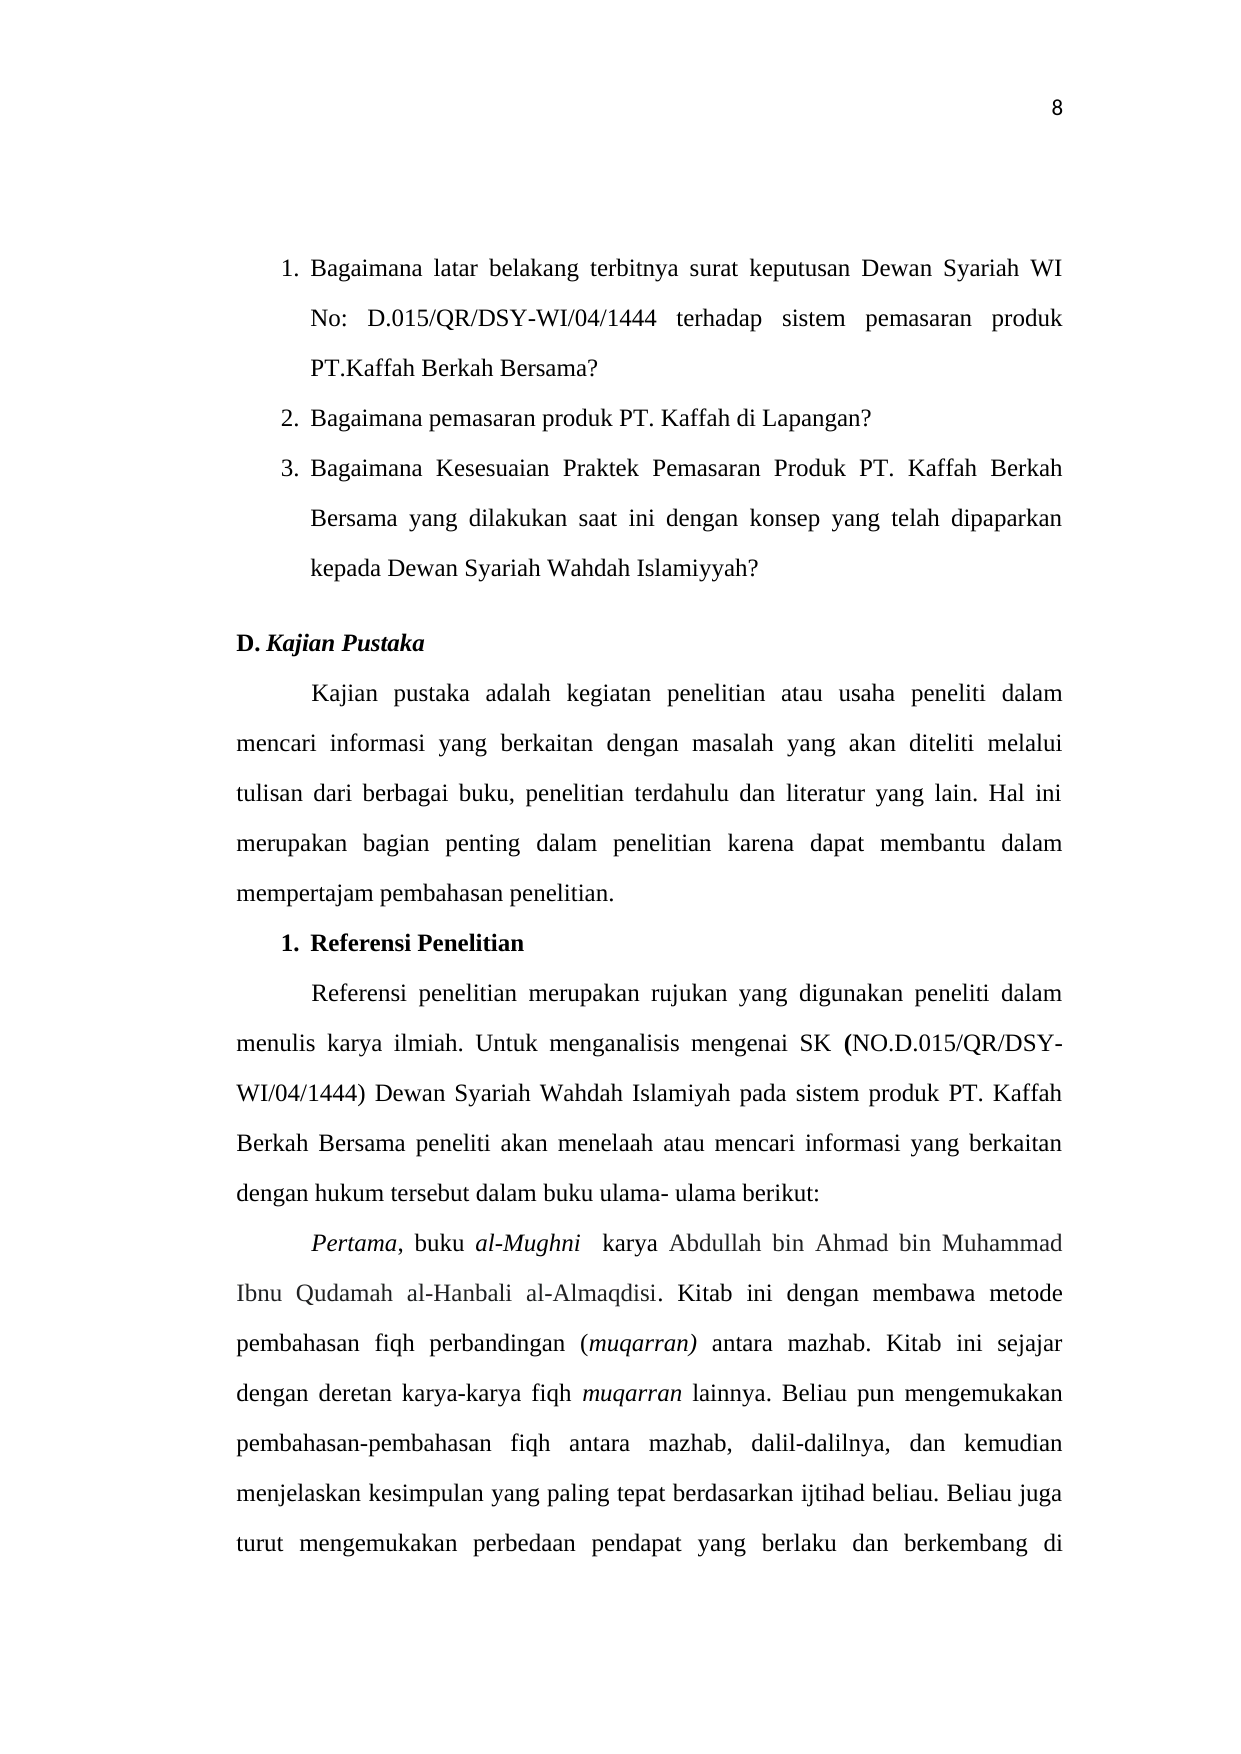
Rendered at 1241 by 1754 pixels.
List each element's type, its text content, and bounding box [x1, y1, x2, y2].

subtitle Kajian Pustaka [236, 611, 1063, 661]
text Referensi penelitian merupakan rujukan yang digunakan peneliti dalam menulis karya ilmiah. Untuk menganalisis mengenai SK (NO.D.015/QR/DSY-WI/04/1444) Dewan Syariah Wahdah Islamiyah pada sistem produk PT. Kaffah Berkah Bersama peneliti akan menelaah atau mencari informasi yang berkaitan dengan hukum tersebut dalam buku ulama- ulama berikut: [236, 961, 1063, 1211]
list Bagaimana pemasaran produk PT. Kaffah di Lapangan? [281, 386, 1063, 436]
list Referensi Penelitian [281, 911, 1063, 961]
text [236, 1211, 1063, 1561]
text Kajian pustaka adalah kegiatan penelitian atau usaha peneliti dalam mencari informasi yang berkaitan dengan masalah yang akan diteliti melalui tulisan dari berbagai buku, penelitian terdahulu dan literatur yang lain. Hal ini merupakan bagian penting dalam penelitian karena dapat membantu dalam mempertajam pembahasan penelitian. [236, 661, 1063, 911]
list Bagaimana Kesesuaian Praktek Pemasaran Produk PT. Kaffah Berkah Bersama yang dilakukan saat ini dengan konsep yang telah dipaparkan kepada Dewan Syariah Wahdah Islamiyyah? [281, 436, 1063, 586]
list Bagaimana latar belakang terbitnya surat keputusan Dewan Syariah WI No: D.015/QR/DSY-WI/04/1444 terhadap sistem pemasaran produk PT.Kaffah Berkah Bersama? [281, 236, 1063, 386]
